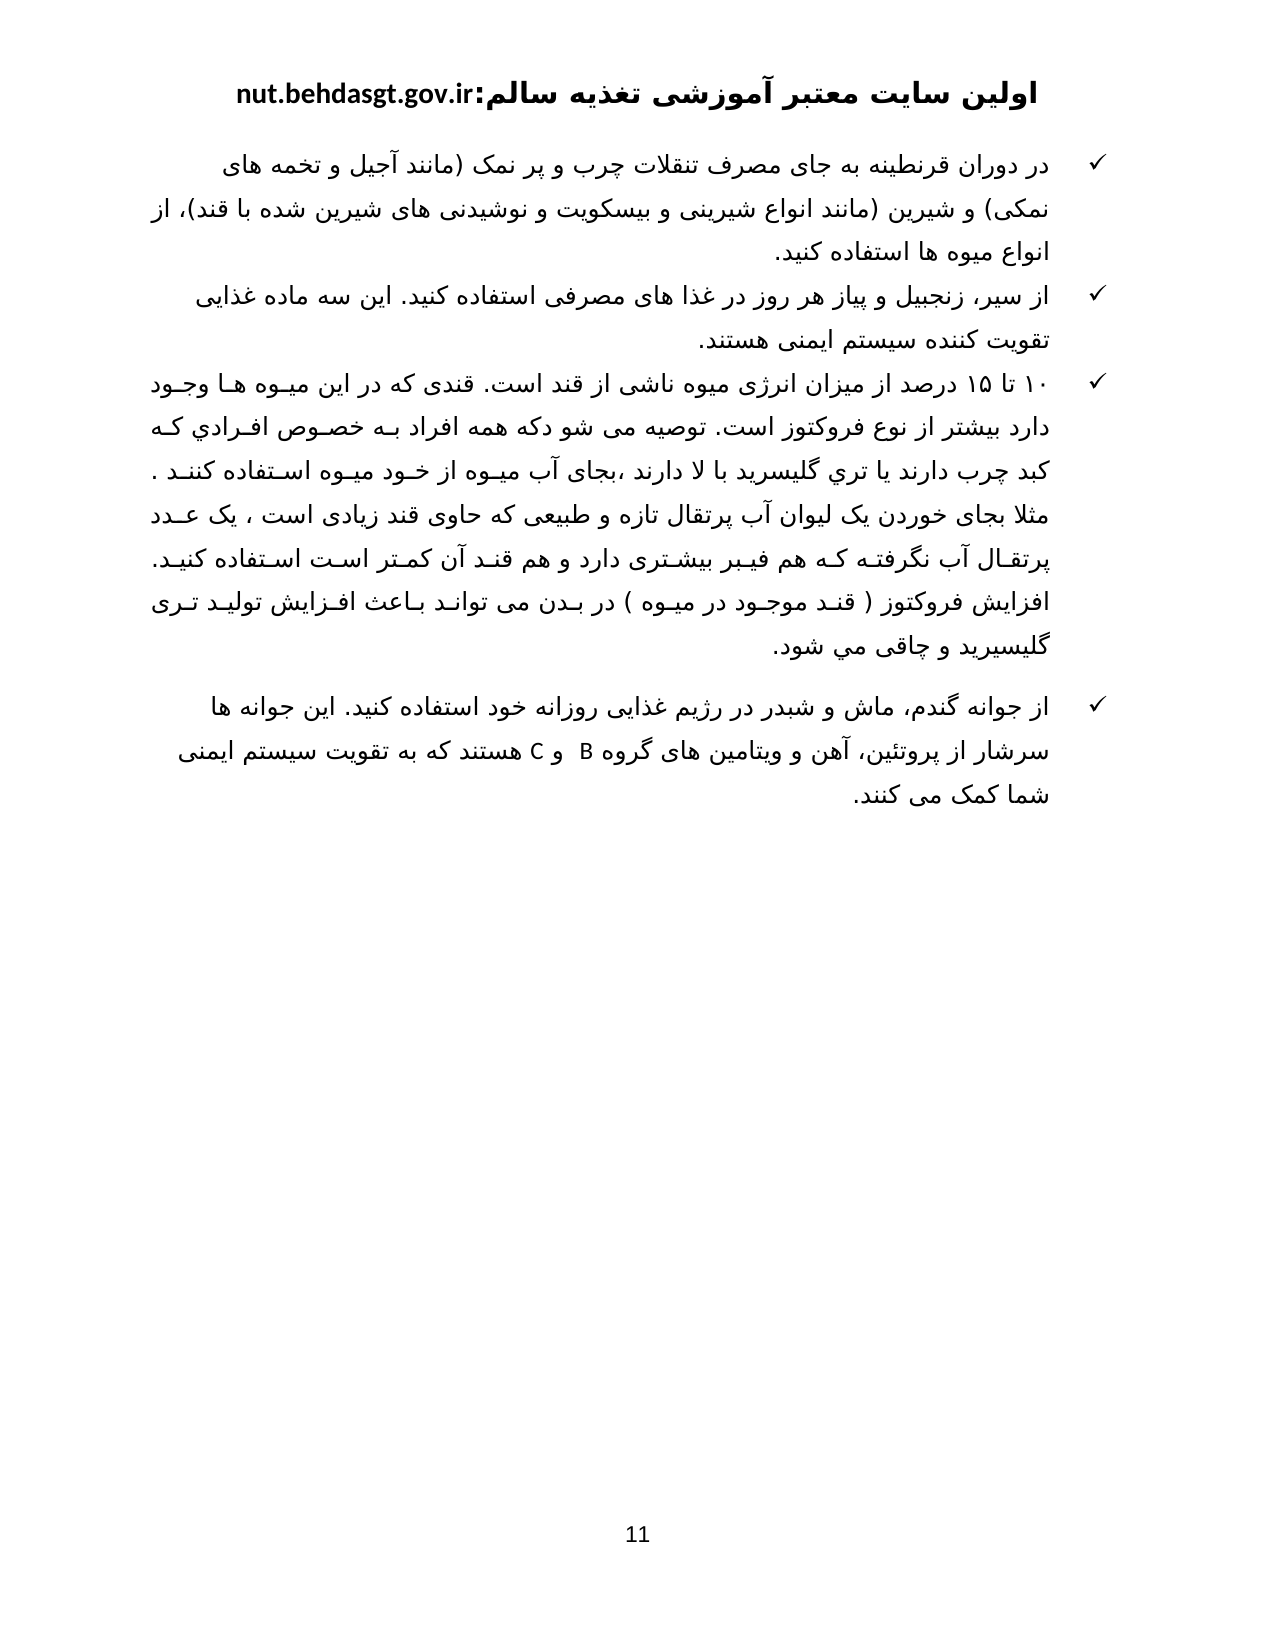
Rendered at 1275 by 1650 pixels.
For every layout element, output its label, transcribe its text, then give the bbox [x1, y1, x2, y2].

list در دوران قرنطینه به جای مصرف تنقلات چرب و پر نمک (مانند آجیل و تخمه های نمکی) و شیرین (مانند انواع شیرینی و بیسکویت و نوشیدنی های شیرین شده با قند)، از انواع میوه ها استفاده کنید. [150, 150, 1087, 267]
list از جوانه گندم، ماش و شبدر در رژیم غذایی روزانه خود استفاده کنید. این جوانه ها سرشار از پروتئین، آهن و ویتامین های گروه B و C هستند که به تقویت سیستم ایمنی شما کمک می کنند. [150, 692, 1087, 810]
list ۱۰ تا ۱۵ درصد از میزان انرژی میوه ناشی از قند است. قندی که در این میوه ها وجود دارد بیشتر از نوع فروکتوز است. توصیه می شو دكه همه افراد به خصوص افرادي كه كبد چرب دارند يا تري گليسريد با لا دارند ،بجای آب میوه از خود میوه استفاده کنند . مثلا بجای خوردن یک لیوان آب پرتقال تازه و طبیعی که حاوی قند زیادی است ، یک عدد پرتقال آب نگرفته که هم فیبر بیشتری دارد و هم قند آن کمتر است استفاده کنید. افزایش فروکتوز ( قند موجود در میوه ) در بدن می تواند باعث افزایش تولید تری گلیسیرید و چاقی مي شود. [150, 369, 1087, 660]
list از سیر، زنجبیل و پیاز هر روز در غذا های مصرفی استفاده کنید. این سه ماده غذایی تقویت کننده سیستم ایمنی هستند. [150, 281, 1087, 354]
